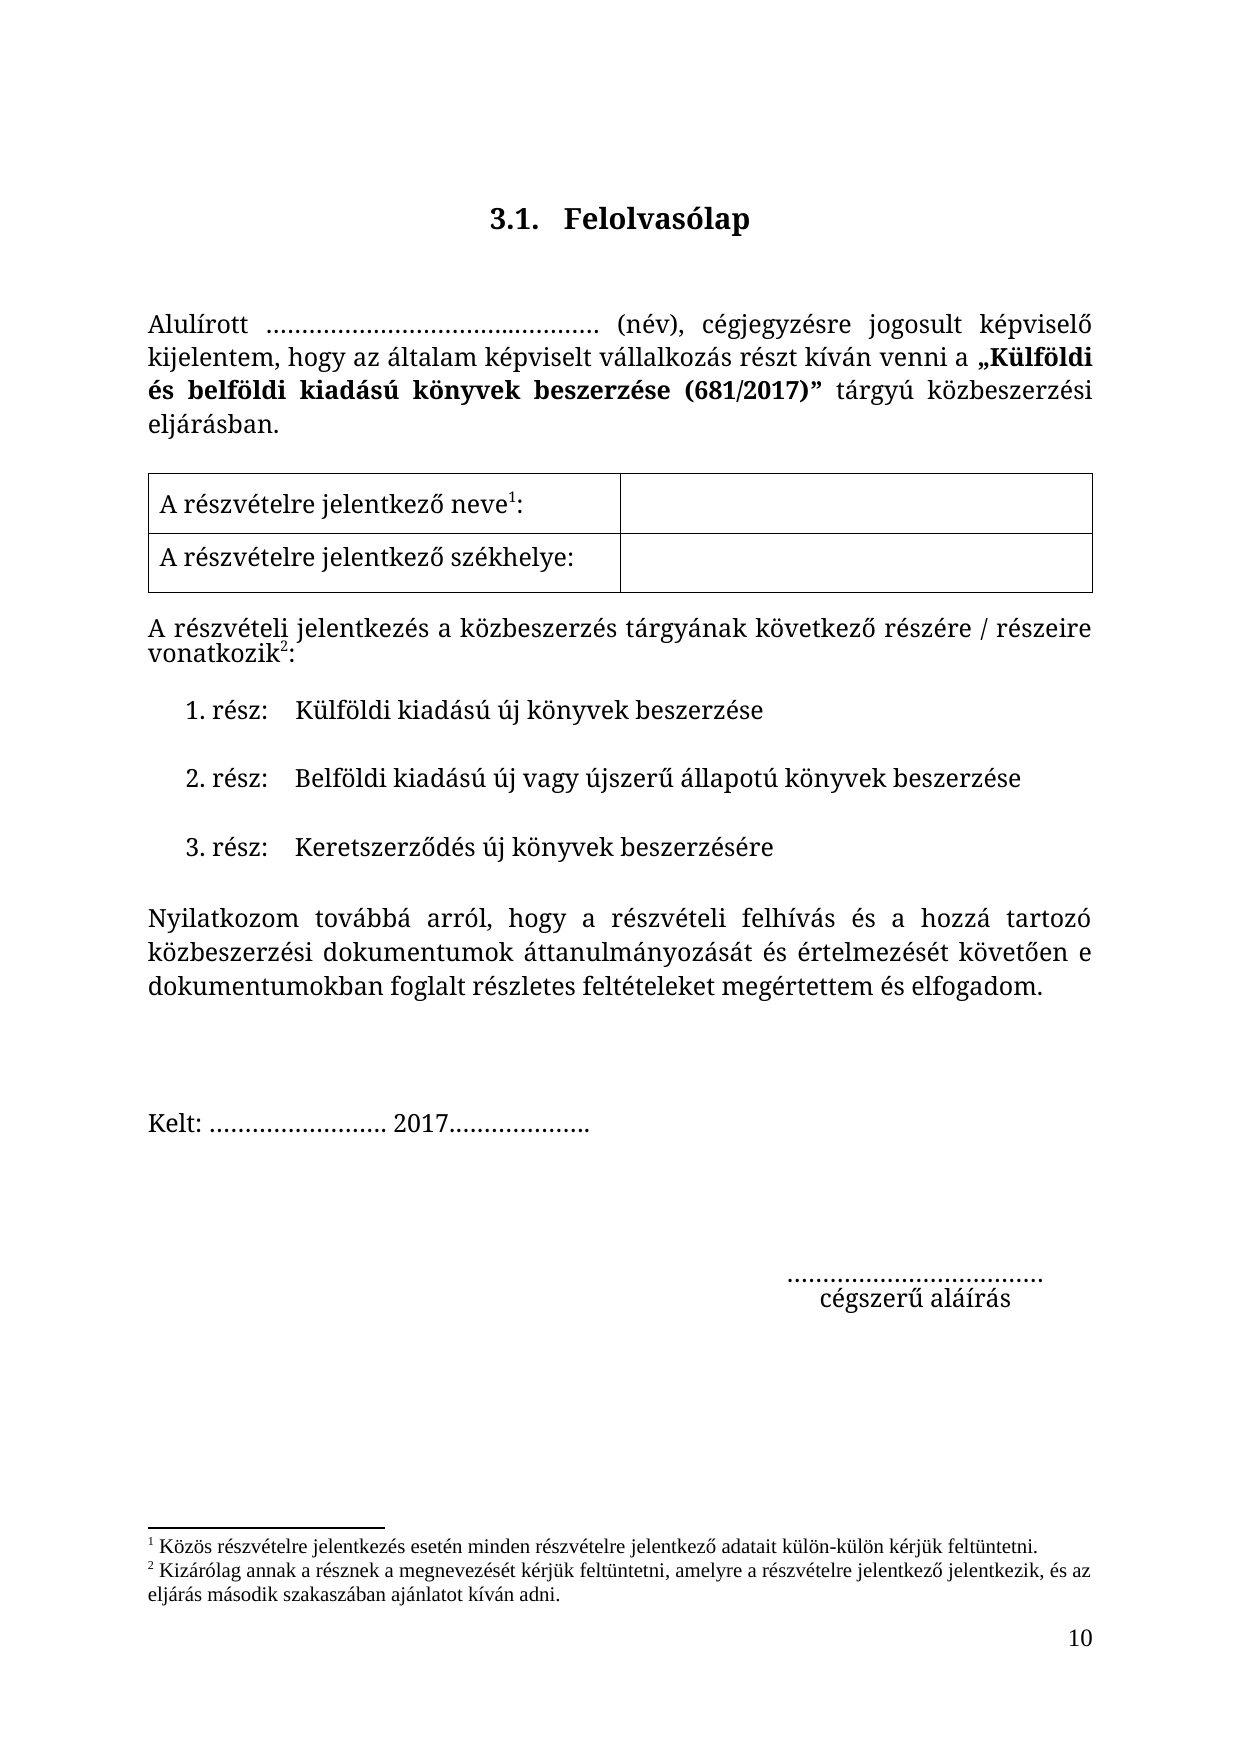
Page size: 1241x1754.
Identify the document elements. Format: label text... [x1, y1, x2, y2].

list 2. rész: Belföldi kiadású új vagy újszerű állapotú könyvek beszerzése [185, 761, 1093, 795]
subtitle Felolvasólap [148, 199, 1093, 238]
text Kelt: ……………………. 2017.………………. [148, 1112, 1093, 1137]
text cégszerű aláírás [664, 1287, 1093, 1312]
text Alulírott ……………………………..………… (név), cégjegyzésre jogosult képviselő kijelentem, hogy az általam képviselt vállalkozás részt kíván venni a „Külföldi és belföldi kiadású könyvek beszerzése (681/2017)” tárgyú közbeszerzési eljárásban. [148, 306, 1093, 440]
list 3. rész: Keretszerződés új könyvek beszerzésére [185, 829, 1093, 863]
table_cell A részvételre jelentkező székhelye: [149, 534, 620, 592]
text A részvételi jelentkezés a közbeszerzés tárgyának következő részére / részeire vonatkozik: [148, 618, 1093, 668]
list 1. rész: Külföldi kiadású új könyvek beszerzése [185, 693, 1093, 727]
table_cell [621, 534, 1092, 592]
text Nyilatkozom továbbá arról, hogy a részvételi felhívás és a hozzá tartozó közbeszerzési dokumentumok áttanulmányozását és értelmezését követően e dokumentumokban foglalt részletes feltételeket megértettem és elfogadom. [148, 901, 1093, 1003]
table_header A részvételre jelentkező neve: [149, 474, 620, 532]
text ……………………………… [738, 1262, 1093, 1287]
table_header [621, 474, 1092, 532]
